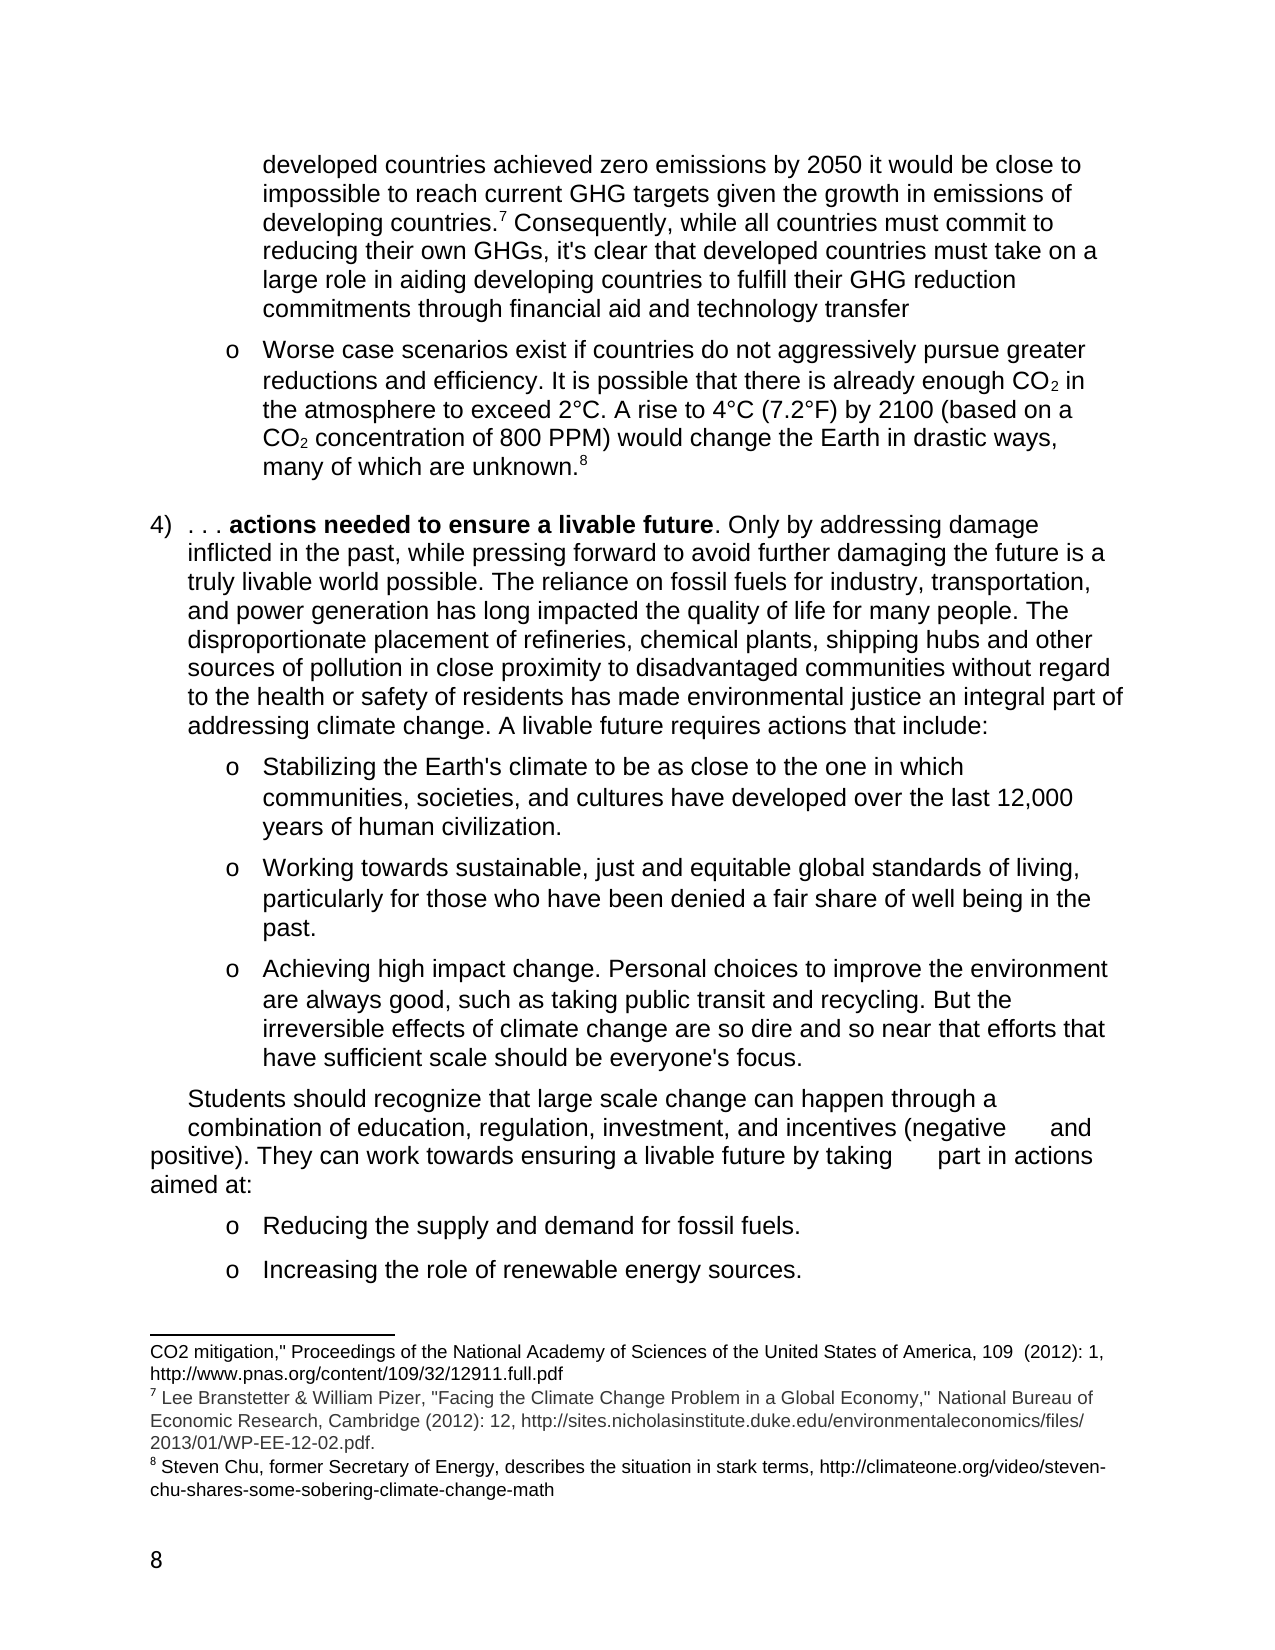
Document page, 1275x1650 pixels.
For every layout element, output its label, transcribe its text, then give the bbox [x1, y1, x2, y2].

list Achieving high impact change. Personal choices to improve the environment are always good, such as taking public transit and recycling. But the irreversible effects of climate change are so dire and so near that efforts that have sufficient scale should be everyone's focus. [225, 954, 1125, 1071]
list . . . actions needed to ensure a livable future. Only by addressing damage inflicted in the past, while pressing forward to avoid further damaging the future is a truly livable world possible. The reliance on fossil fuels for industry, transportation, and power generation has long impacted the quality of life for many people. The disproportionate placement of refineries, chemical plants, shipping hubs and other sources of pollution in close proximity to disadvantaged communities without regard to the health or safety of residents has made environmental justice an integral part of addressing climate change. A livable future requires actions that include: [150, 510, 1125, 740]
list Stabilizing the Earth's climate to be as close to the one in which communities, societies, and cultures have developed over the last 12,000 years of human civilization. [225, 752, 1125, 841]
list Working towards sustainable, just and equitable global standards of living, particularly for those who have been denied a fair share of well being in the past. [225, 853, 1125, 942]
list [225, 150, 1125, 322]
text Students should recognize that large scale change can happen through a combination of education, regulation, investment, and incentives (negative and positive). They can work towards ensuring a livable future by taking part in actions aimed at: [150, 1084, 1125, 1199]
list Reducing the supply and demand for fossil fuels. [225, 1211, 1125, 1242]
list Worse case scenarios exist if countries do not aggressively pursue greater reductions and efficiency. It is possible that there is already enough CO2 in the atmosphere to exceed 2°C. A rise to 4°C (7.2°F) by 2100 (based on a CO2 concentration of 800 PPM) would change the Earth in drastic ways, many of which are unknown. [225, 335, 1125, 481]
list Increasing the role of renewable energy sources. [225, 1255, 1125, 1286]
